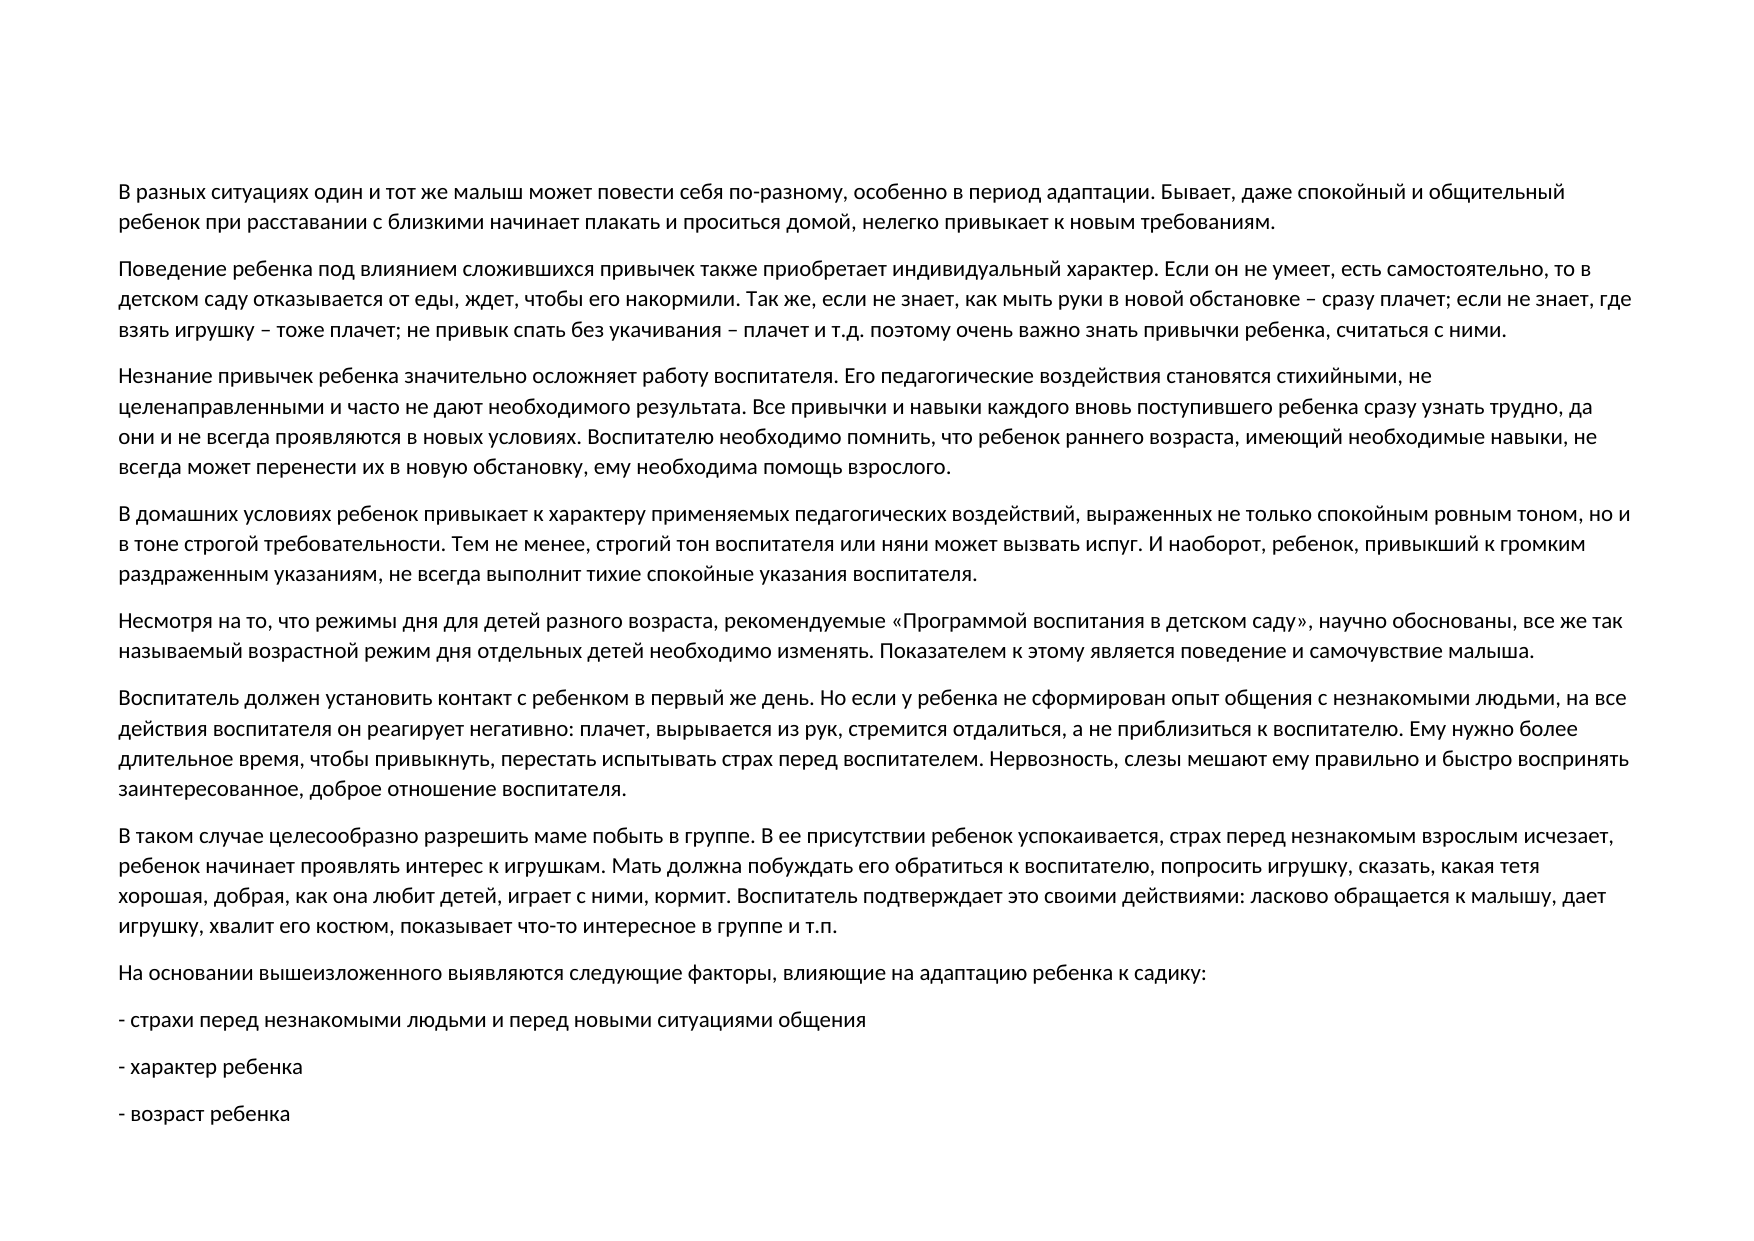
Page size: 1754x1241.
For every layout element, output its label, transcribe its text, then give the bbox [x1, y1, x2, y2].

text В разных ситуациях один и тот же малыш может повести себя по-разному, особенно в период адаптации. Бывает, даже спокойный и общительный ребенок при расставании с близкими начинает плакать и проситься домой, нелегко привыкает к новым требованиям. [118, 177, 1636, 235]
text Несмотря на то, что режимы дня для детей разного возраста, рекомендуемые «Программой воспитания в детском саду», научно обоснованы, все же так называемый возрастной режим дня отдельных детей необходимо изменять. Показателем к этому является поведение и самочувствие малыша. [118, 606, 1636, 664]
text В таком случае целесообразно разрешить маме побыть в группе. В ее присутствии ребенок успокаивается, страх перед незнакомым взрослым исчезает, ребенок начинает проявлять интерес к игрушкам. Мать должна побуждать его обратиться к воспитателю, попросить игрушку, сказать, какая тетя хорошая, добрая, как она любит детей, играет с ними, кормит. Воспитатель подтверждает это своими действиями: ласково обращается к малышу, дает игрушку, хвалит его костюм, показывает что-то интересное в группе и т.п. [118, 821, 1636, 939]
text Незнание привычек ребенка значительно осложняет работу воспитателя. Его педагогические воздействия становятся стихийными, не целенаправленными и часто не дают необходимого результата. Все привычки и навыки каждого вновь поступившего ребенка сразу узнать трудно, да они и не всегда проявляются в новых условиях. Воспитателю необходимо помнить, что ребенок раннего возраста, имеющий необходимые навыки, не всегда может перенести их в новую обстановку, ему необходима помощь взрослого. [118, 362, 1636, 480]
text - возраст ребенка [118, 1099, 1636, 1127]
text - страхи перед незнакомыми людьми и перед новыми ситуациями общения [118, 1005, 1636, 1033]
text - характер ребенка [118, 1052, 1636, 1080]
text Поведение ребенка под влиянием сложившихся привычек также приобретает индивидуальный характер. Если он не умеет, есть самостоятельно, то в детском саду отказывается от еды, ждет, чтобы его накормили. Так же, если не знает, как мыть руки в новой обстановке – сразу плачет; если не знает, где взять игрушку – тоже плачет; не привык спать без укачивания – плачет и т.д. поэтому очень важно знать привычки ребенка, считаться с ними. [118, 254, 1636, 343]
text На основании вышеизложенного выявляются следующие факторы, влияющие на адаптацию ребенка к садику: [118, 958, 1636, 986]
text В домашних условиях ребенок привыкает к характеру применяемых педагогических воздействий, выраженных не только спокойным ровным тоном, но и в тоне строгой требовательности. Тем не менее, строгий тон воспитателя или няни может вызвать испуг. И наоборот, ребенок, привыкший к громким раздраженным указаниям, не всегда выполнит тихие спокойные указания воспитателя. [118, 499, 1636, 587]
text Воспитатель должен установить контакт с ребенком в первый же день. Но если у ребенка не сформирован опыт общения с незнакомыми людьми, на все действия воспитателя он реагирует негативно: плачет, вырывается из рук, стремится отдалиться, а не приблизиться к воспитателю. Ему нужно более длительное время, чтобы привыкнуть, перестать испытывать страх перед воспитателем. Нервозность, слезы мешают ему правильно и быстро воспринять заинтересованное, доброе отношение воспитателя. [118, 683, 1636, 802]
